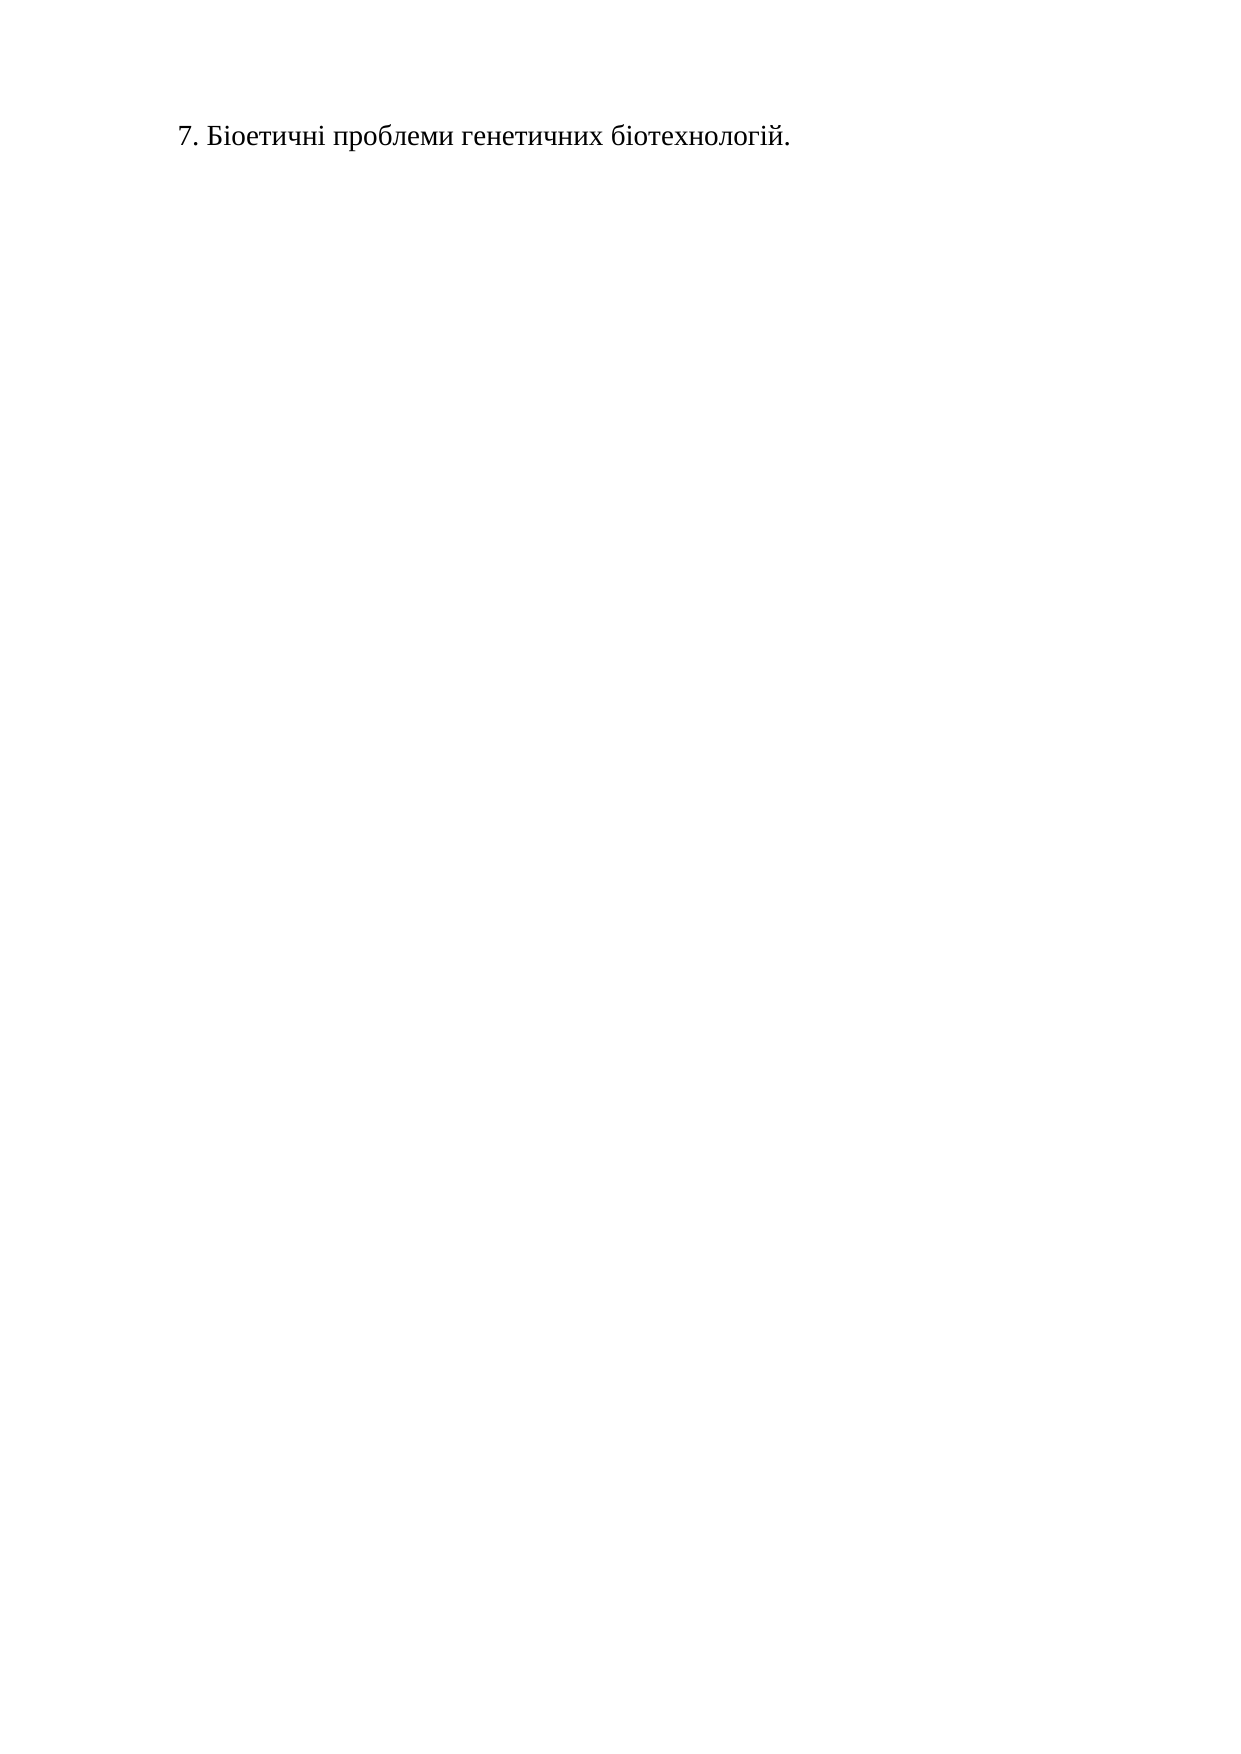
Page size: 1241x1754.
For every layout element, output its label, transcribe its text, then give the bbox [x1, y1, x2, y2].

text 7. Біоетичні проблеми генетичних біотехнологій. [177, 118, 1152, 152]
